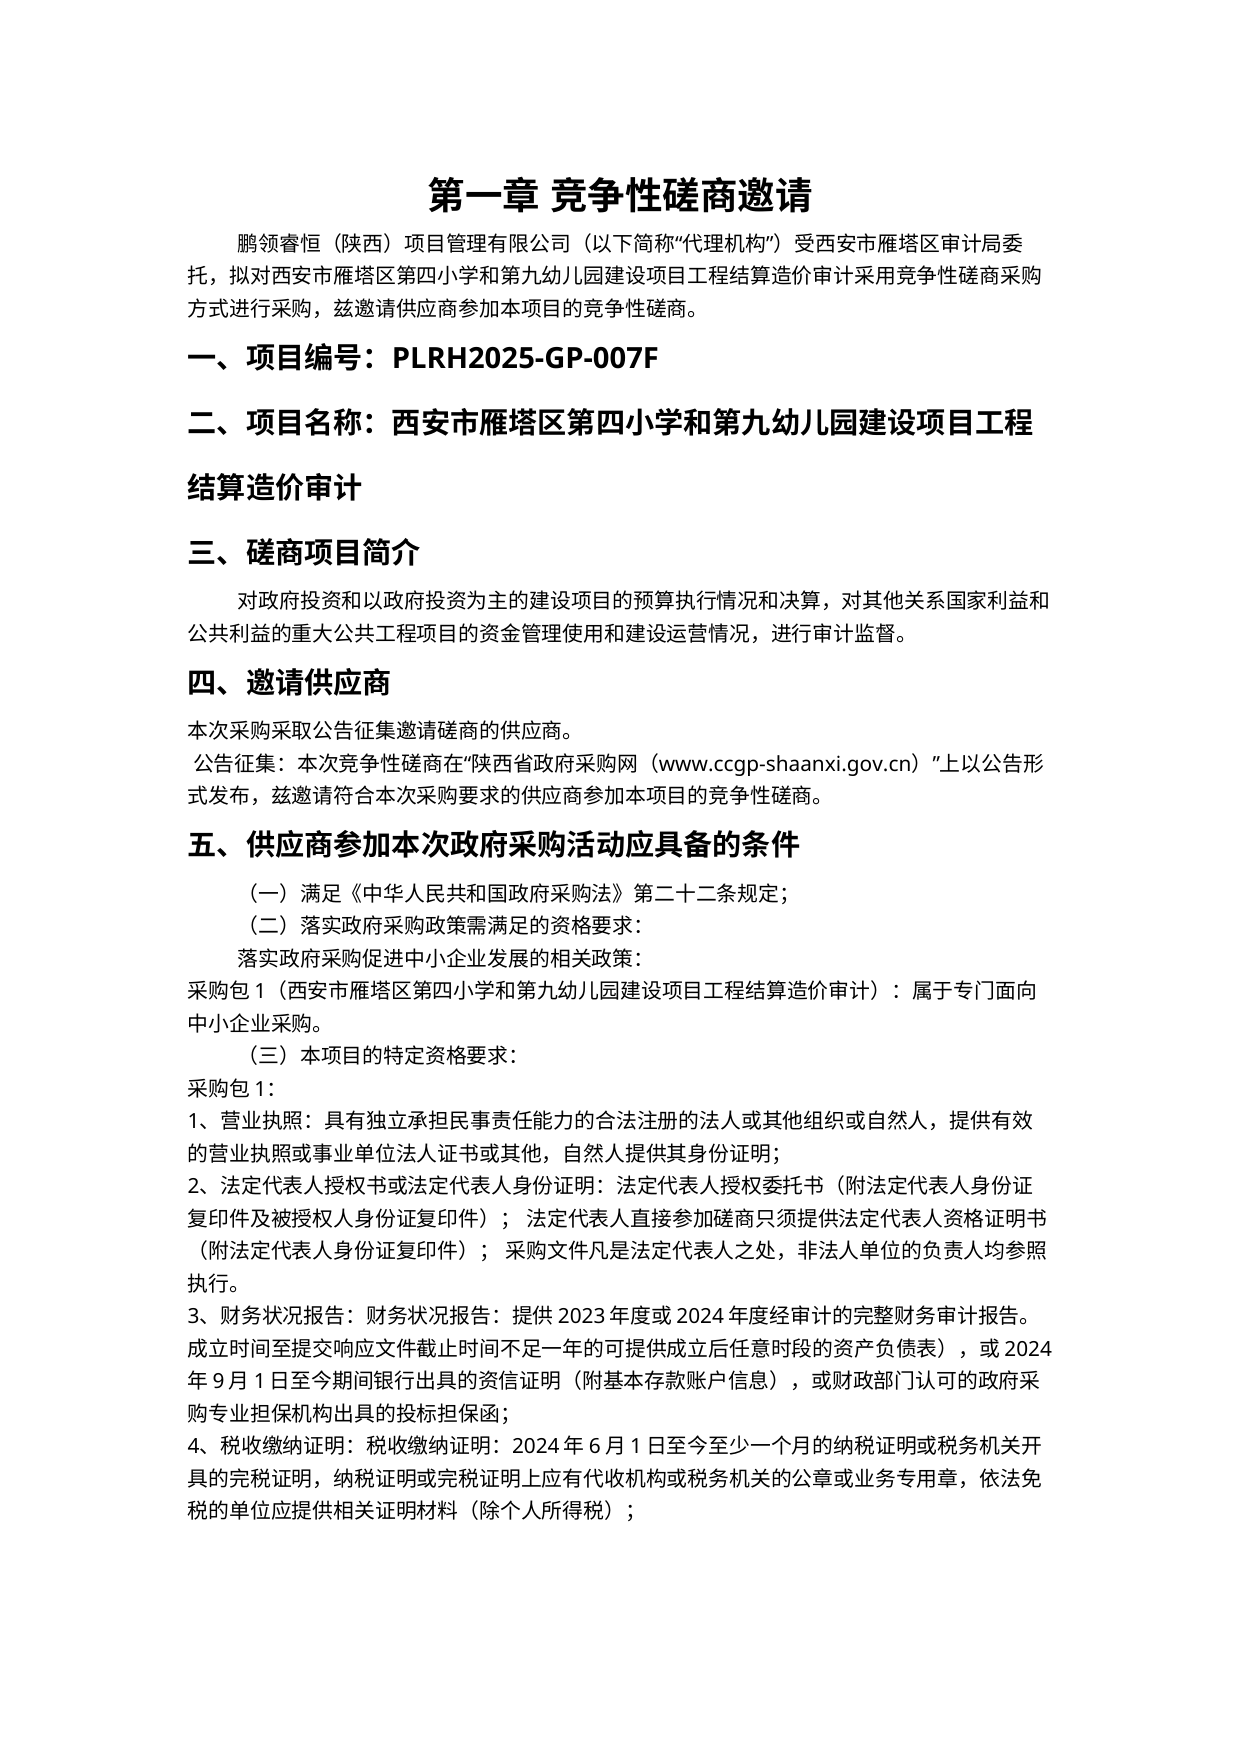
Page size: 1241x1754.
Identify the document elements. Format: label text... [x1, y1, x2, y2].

text （二）落实政府采购政策需满足的资格要求： [187, 909, 1053, 942]
text 3、财务状况报告：财务状况报告：提供2023年度或2024年度经审计的完整财务审计报告。 成立时间至提交响应文件截止时间不足一年的可提供成立后任意时段的资产负债表），或2024年9月1日至今期间银行出具的资信证明（附基本存款账户信息），或财政部门认可的政府采购专业担保机构出具的投标担保函； [187, 1299, 1053, 1429]
text 一、项目编号：PLRH2025-GP-007F [187, 324, 1053, 389]
text 4、税收缴纳证明：税收缴纳证明：2024年6月1日至今至少一个月的纳税证明或税务机关开具的完税证明，纳税证明或完税证明上应有代收机构或税务机关的公章或业务专用章，依法免税的单位应提供相关证明材料（除个人所得税）； [187, 1429, 1053, 1527]
text 五、供应商参加本次政府采购活动应具备的条件 [187, 812, 1053, 877]
text 采购包1： [187, 1072, 1053, 1104]
text 四、邀请供应商 [187, 649, 1053, 714]
text （三）本项目的特定资格要求： [187, 1039, 1053, 1072]
text 2、法定代表人授权书或法定代表人身份证明：法定代表人授权委托书（附法定代表人身份证复印件及被授权人身份证复印件）； 法定代表人直接参加磋商只须提供法定代表人资格证明书（附法定代表人身份证复印件）； 采购文件凡是法定代表人之处，非法人单位的负责人均参照执行。 [187, 1169, 1053, 1299]
text （一）满足《中华人民共和国政府采购法》第二十二条规定； [187, 877, 1053, 909]
text 公告征集：本次竞争性磋商在“陕西省政府采购网（www.ccgp-shaanxi.gov.cn）”上以公告形式发布，兹邀请符合本次采购要求的供应商参加本项目的竞争性磋商。 [187, 747, 1053, 812]
text 采购包1（西安市雁塔区第四小学和第九幼儿园建设项目工程结算造价审计）：属于专门面向中小企业采购。 [187, 974, 1053, 1039]
text 对政府投资和以政府投资为主的建设项目的预算执行情况和决算，对其他关系国家利益和公共利益的重大公共工程项目的资金管理使用和建设运营情况，进行审计监督。 [187, 584, 1053, 649]
text 落实政府采购促进中小企业发展的相关政策： [187, 942, 1053, 974]
text 鹏领睿恒（陕西）项目管理有限公司（以下简称“代理机构”）受西安市雁塔区审计局委托，拟对西安市雁塔区第四小学和第九幼儿园建设项目工程结算造价审计采用竞争性磋商采购方式进行采购，兹邀请供应商参加本项目的竞争性磋商。 [187, 227, 1053, 324]
text 三、磋商项目简介 [187, 519, 1053, 584]
text 1、营业执照：具有独立承担民事责任能力的合法注册的法人或其他组织或自然人，提供有效的营业执照或事业单位法人证书或其他，自然人提供其身份证明； [187, 1104, 1053, 1169]
text 第一章 竞争性磋商邀请 [187, 162, 1053, 227]
text 二、项目名称：西安市雁塔区第四小学和第九幼儿园建设项目工程结算造价审计 [187, 389, 1053, 519]
text 本次采购采取公告征集邀请磋商的供应商。 [187, 714, 1053, 747]
